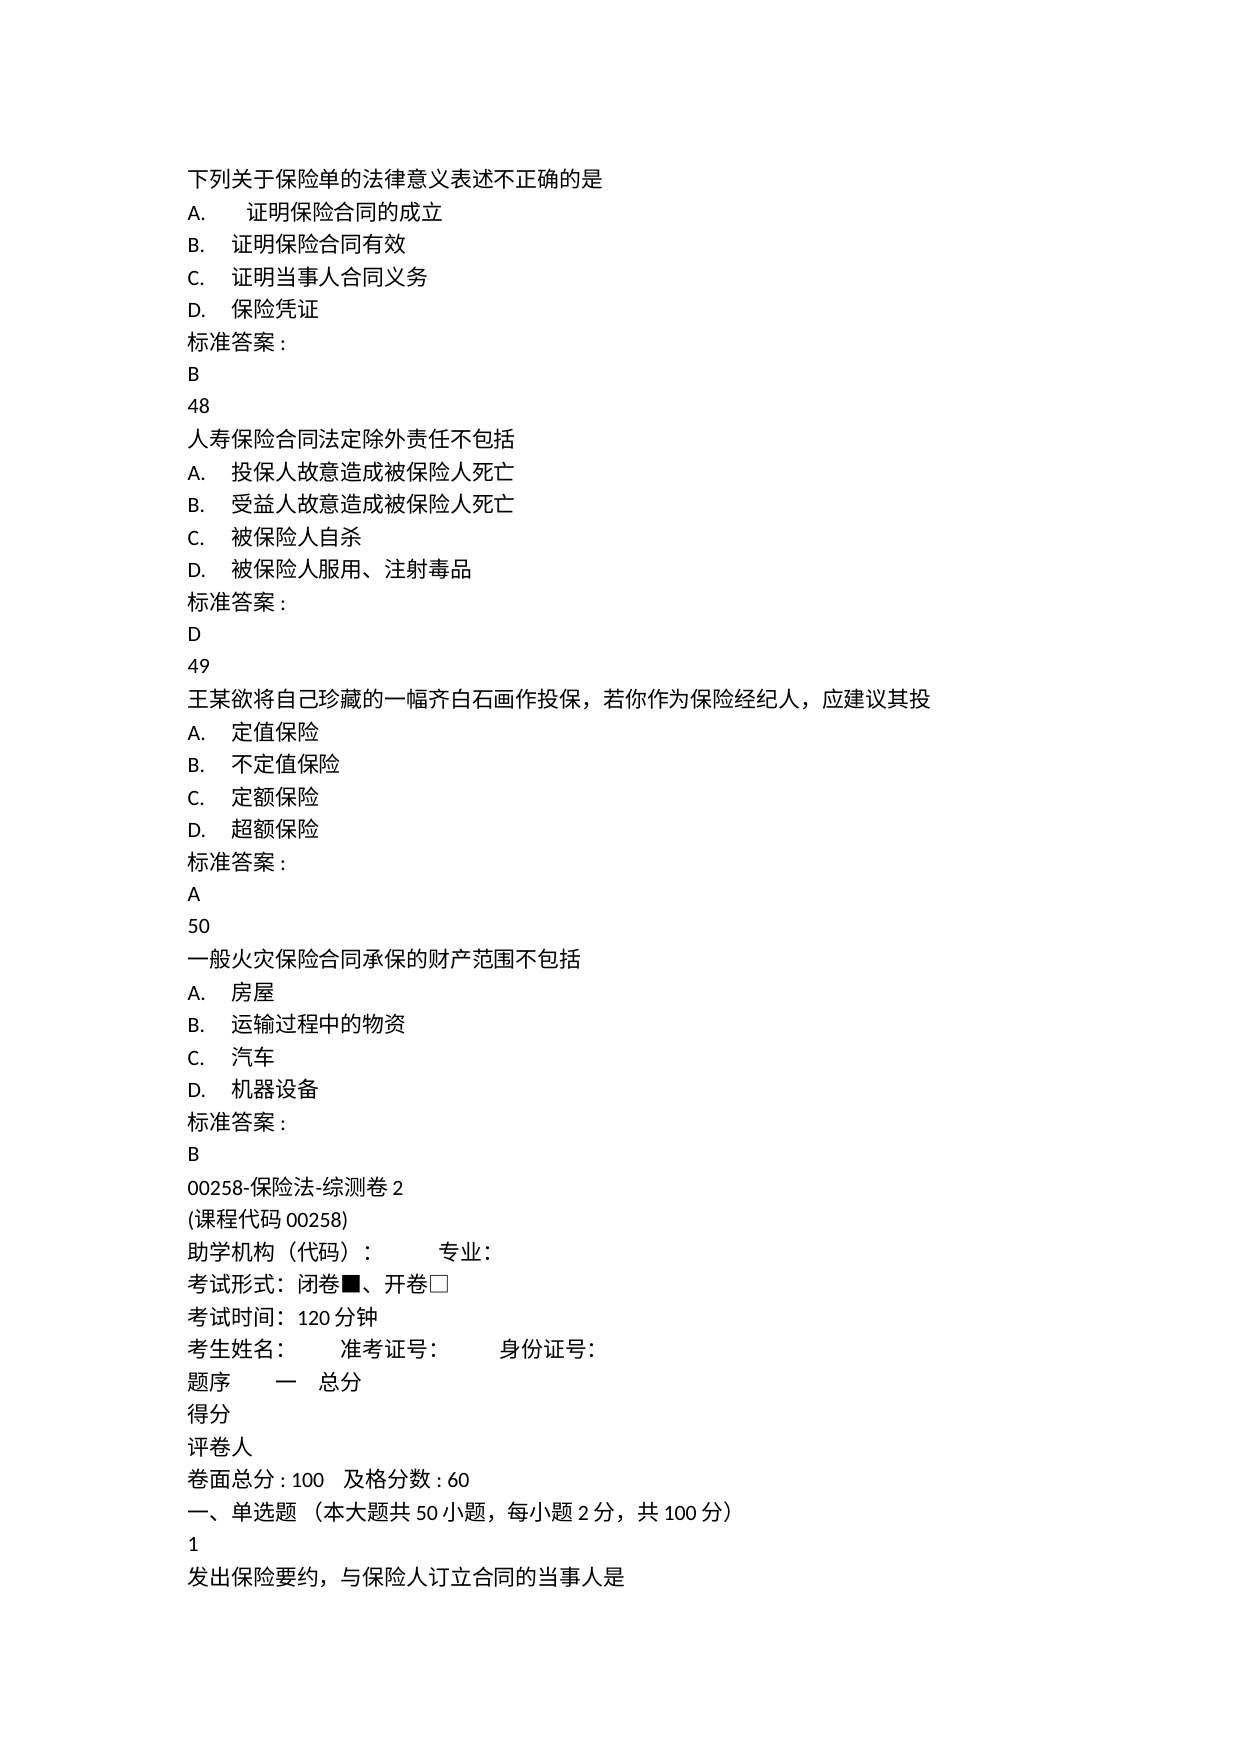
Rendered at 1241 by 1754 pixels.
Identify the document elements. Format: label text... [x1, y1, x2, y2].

text 标准答案 : [187, 844, 1053, 877]
text C. 证明当事人合同义务 [187, 259, 1053, 292]
text (课程代码00258) [187, 1202, 1053, 1234]
text D [187, 617, 1053, 649]
text 得分 [187, 1397, 1053, 1429]
text D. 保险凭证 [187, 292, 1053, 324]
text A. 证明保险合同的成立 [187, 194, 1053, 227]
text 题序 一 总分 [187, 1364, 1053, 1397]
text 助学机构（代码）： 专业： [187, 1234, 1053, 1267]
text 卷面总分 : 100 及格分数 : 60 [187, 1462, 1053, 1494]
text 人寿保险合同法定除外责任不包括 [187, 422, 1053, 454]
text 一、单选题 （本大题共50小题，每小题2分，共100分） [187, 1494, 1053, 1527]
text 标准答案 : [187, 1104, 1053, 1137]
text 考试形式：闭卷■、开卷□ [187, 1267, 1053, 1299]
text D. 机器设备 [187, 1072, 1053, 1104]
text B. 证明保险合同有效 [187, 227, 1053, 259]
text 48 [187, 389, 1053, 422]
text A. 房屋 [187, 974, 1053, 1007]
text 标准答案 : [187, 324, 1053, 357]
text 49 [187, 649, 1053, 682]
text 考生姓名： 准考证号： 身份证号： [187, 1332, 1053, 1364]
text 一般火灾保险合同承保的财产范围不包括 [187, 942, 1053, 974]
text B. 运输过程中的物资 [187, 1007, 1053, 1039]
text D. 超额保险 [187, 812, 1053, 844]
text C. 定额保险 [187, 779, 1053, 812]
text C. 被保险人自杀 [187, 519, 1053, 552]
text A. 投保人故意造成被保险人死亡 [187, 454, 1053, 487]
text A. 定值保险 [187, 714, 1053, 747]
text C. 汽车 [187, 1039, 1053, 1072]
text 下列关于保险单的法律意义表述不正确的是 [187, 162, 1053, 194]
text 50 [187, 909, 1053, 942]
text B. 受益人故意造成被保险人死亡 [187, 487, 1053, 519]
text B [187, 357, 1053, 389]
text A [187, 877, 1053, 909]
text 考试时间：120分钟 [187, 1299, 1053, 1332]
text 评卷人 [187, 1429, 1053, 1462]
text 00258-保险法-综测卷2 [187, 1169, 1053, 1202]
text 标准答案 : [187, 584, 1053, 617]
text 1 [187, 1527, 1053, 1559]
text B. 不定值保险 [187, 747, 1053, 779]
text D. 被保险人服用、注射毒品 [187, 552, 1053, 584]
text B [187, 1137, 1053, 1169]
text 发出保险要约，与保险人订立合同的当事人是 [187, 1559, 1053, 1592]
text 王某欲将自己珍藏的一幅齐白石画作投保，若你作为保险经纪人，应建议其投 [187, 682, 1053, 714]
